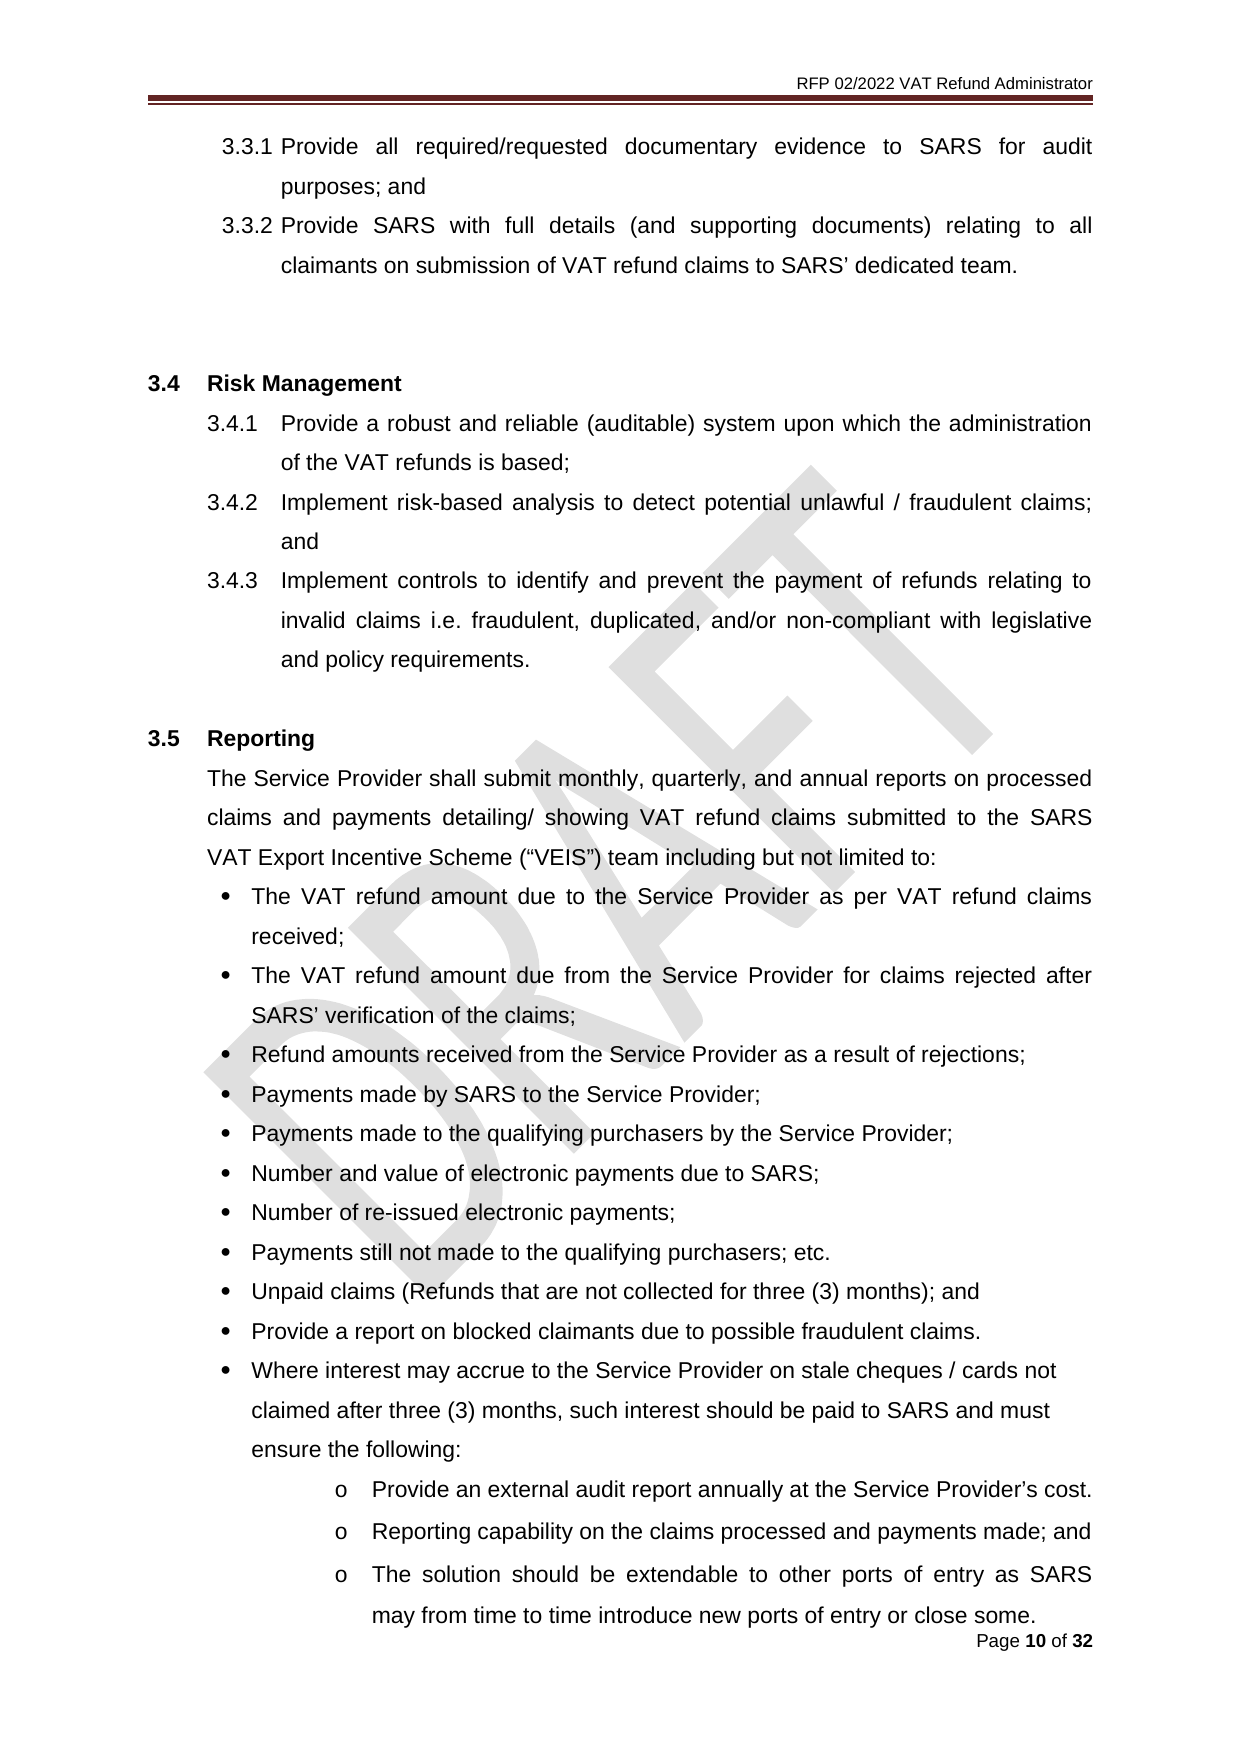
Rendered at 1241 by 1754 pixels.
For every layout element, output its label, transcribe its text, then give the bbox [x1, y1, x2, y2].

list Provide an external audit report annually at the Service Provider’s cost. [334, 1476, 1093, 1504]
list Reporting [148, 725, 1093, 752]
list The VAT refund amount due from the Service Provider for claims rejected after SARS’ verification of the claims; [222, 962, 1093, 1028]
list Unpaid claims (Refunds that are not collected for three (3) months); and [222, 1278, 1093, 1304]
list Payments still not made to the qualifying purchasers; etc. [222, 1239, 1093, 1265]
list Where interest may accrue to the Service Provider on stale cheques / cards not claimed after three (3) months, such interest should be paid to SARS and must ensure the following: [222, 1357, 1093, 1462]
list Refund amounts received from the Service Provider as a result of rejections; [222, 1041, 1093, 1068]
list Risk Management [148, 370, 1093, 396]
list The solution should be extendable to other ports of entry as SARS may from time to time introduce new ports of entry or close some. [334, 1561, 1093, 1628]
list Implement controls to identify and prevent the payment of refunds relating to invalid claims i.e. fraudulent, duplicated, and/or non-compliant with legislative and policy requirements. [207, 567, 1093, 673]
list Payments made to the qualifying purchasers by the Service Provider; [222, 1120, 1093, 1147]
list Implement risk-based analysis to detect potential unlawful / fraudulent claims; and [207, 488, 1093, 554]
list Payments made by SARS to the Service Provider; [222, 1081, 1093, 1107]
list Provide a robust and reliable (auditable) system upon which the administration of the VAT refunds is based; [207, 409, 1093, 475]
list Provide a report on blocked claimants due to possible fraudulent claims. [222, 1318, 1093, 1344]
list Reporting capability on the claims processed and payments made; and [334, 1518, 1093, 1546]
list Provide all required/requested documentary evidence to SARS for audit purposes; and [222, 133, 1093, 199]
list The Service Provider shall submit monthly, quarterly, and annual reports on processed claims and payments detailing/ showing VAT refund claims submitted to the SARS VAT Export Incentive Scheme (“VEIS”) team including but not limited to: [207, 765, 1093, 870]
list Number and value of electronic payments due to SARS; [222, 1160, 1093, 1186]
list Number of re-issued electronic payments; [222, 1199, 1093, 1226]
list Provide SARS with full details (and supporting documents) relating to all claimants on submission of VAT refund claims to SARS’ dedicated team. [222, 212, 1093, 278]
list The VAT refund amount due to the Service Provider as per VAT refund claims received; [222, 883, 1093, 949]
